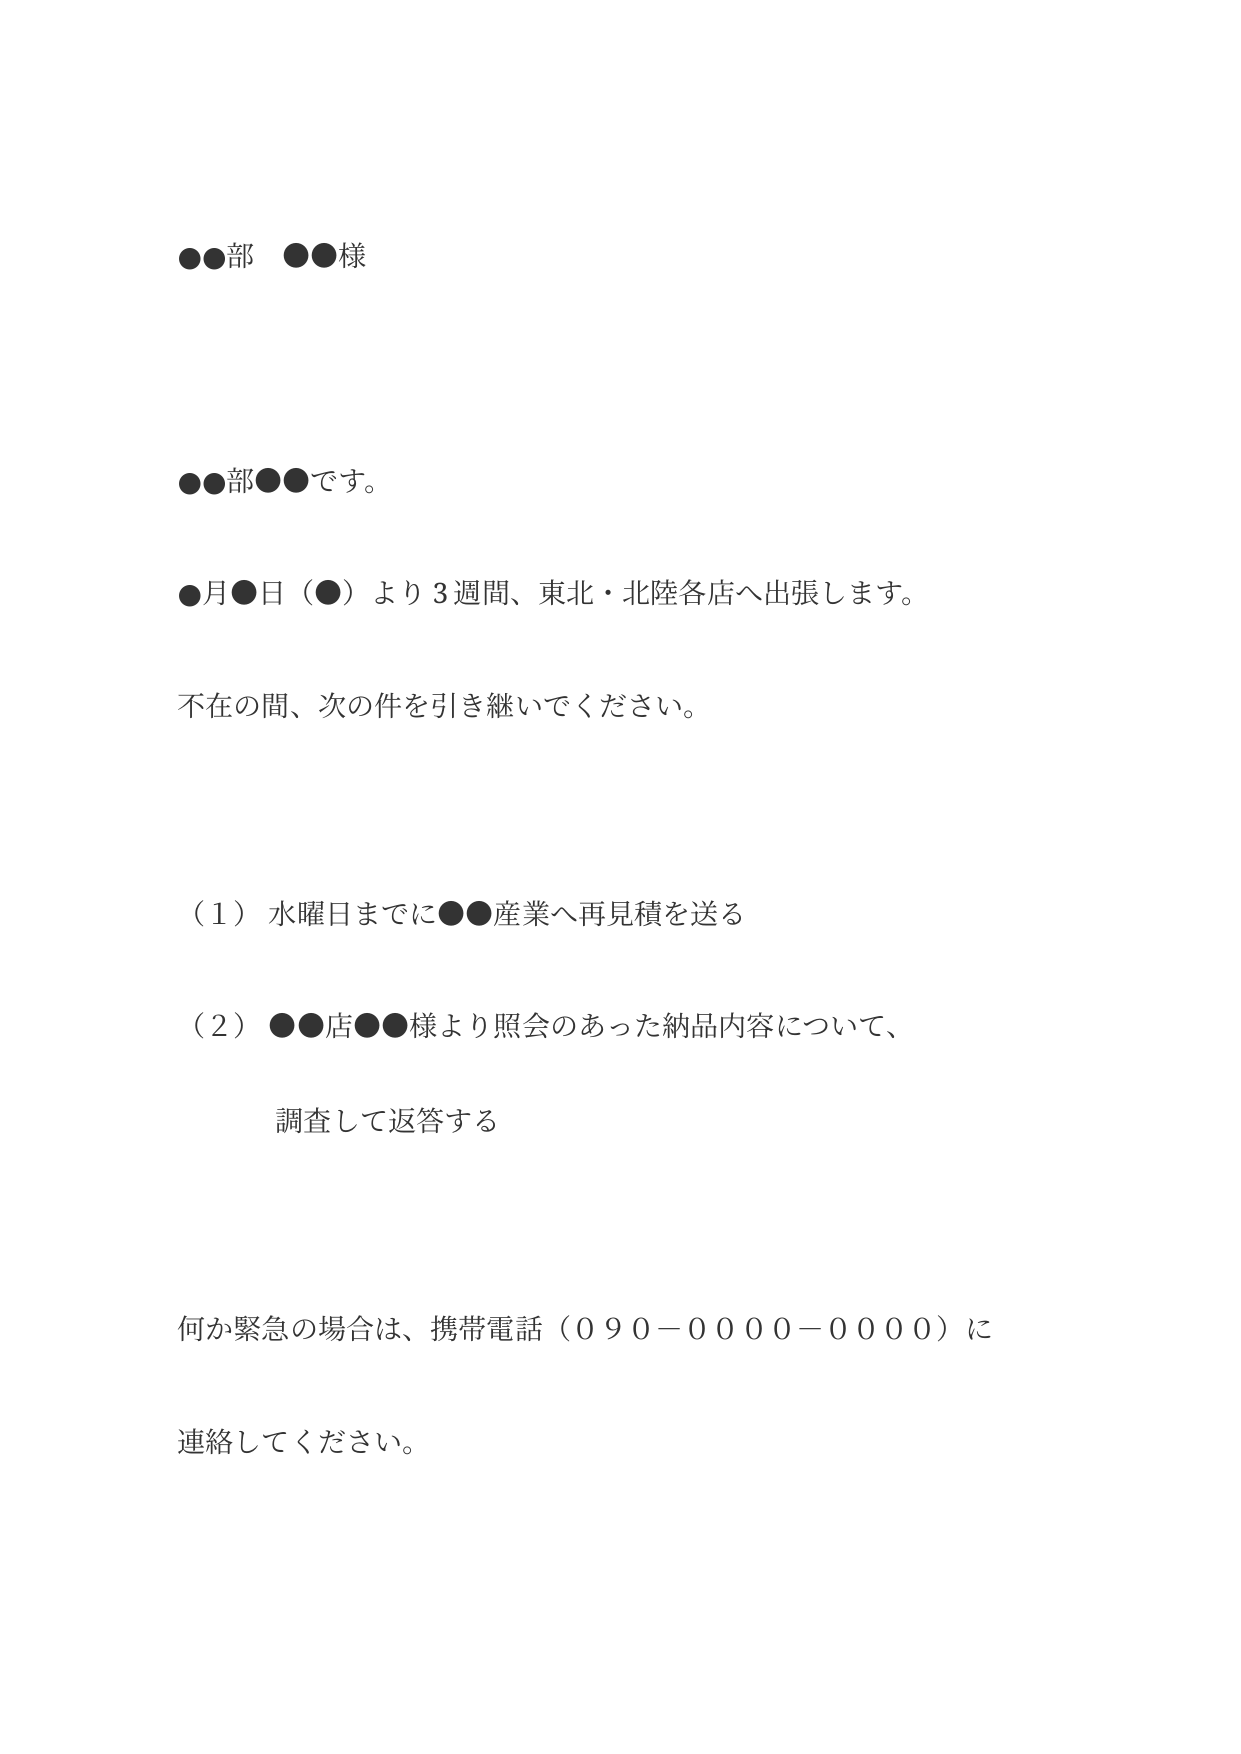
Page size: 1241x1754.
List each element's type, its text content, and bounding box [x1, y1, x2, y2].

text （１） 水曜日までに●●産業へ再見積を送る （２） ●●店●●様より照会のあった納品内容について、 [177, 762, 1063, 1062]
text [177, 1177, 1063, 1477]
text ●●部 ●●様 ●●部●●です。 ●月●日（●）より3週間、東北・北陸各店へ出張します。 不在の間、次の件を引き継いでください。 [177, 217, 1063, 742]
text 調査して返答する [177, 1082, 1063, 1157]
